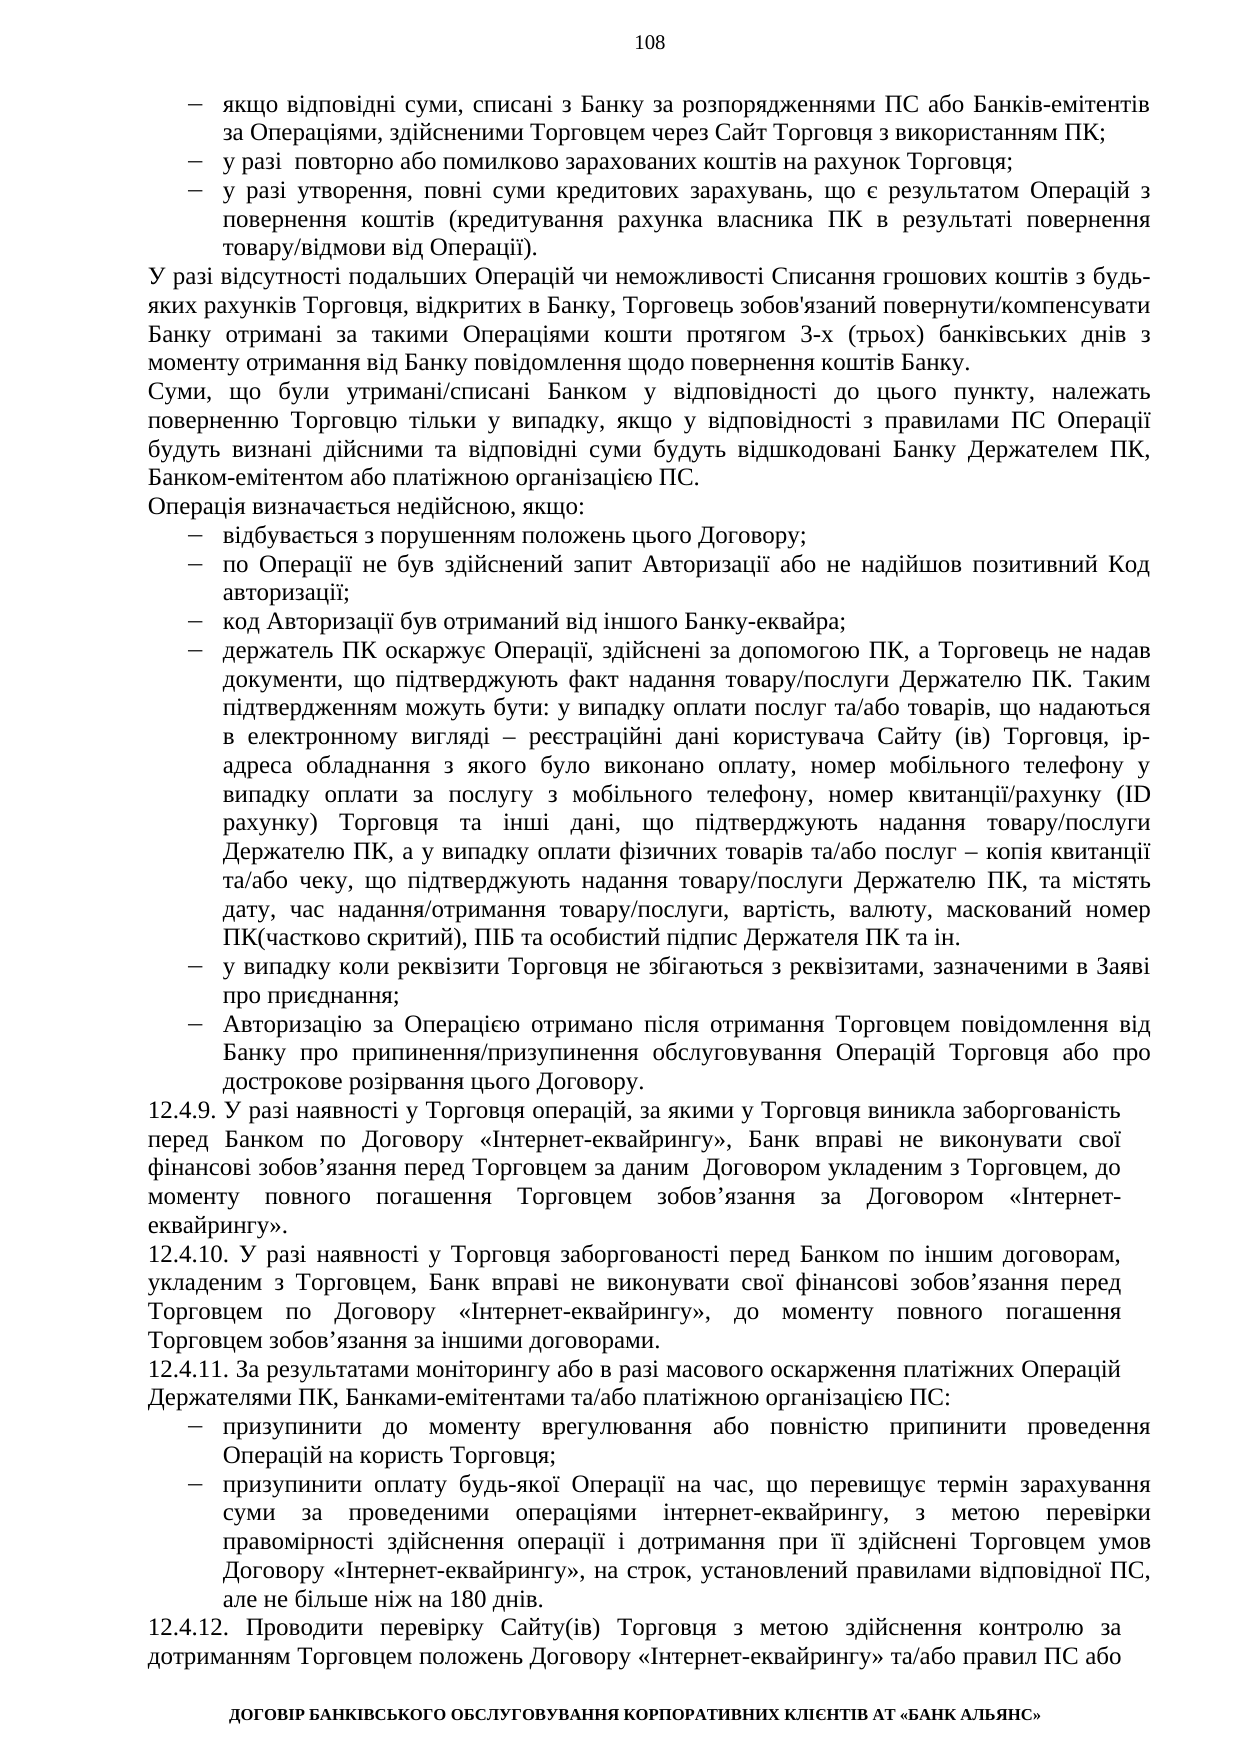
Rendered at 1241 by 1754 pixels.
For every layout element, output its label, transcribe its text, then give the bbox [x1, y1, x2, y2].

list код Авторизації був отриманий від іншого Банку-еквайра; [185, 606, 1152, 635]
text 12.4.9. У разі наявності у Торговця операцій, за якими у Торговця виникла заборгованість перед Банком по Договору «Інтернет-еквайрингу», Банк вправі не виконувати свої фінансові зобов’язання перед Торговцем за даним Договором укладеним з Торговцем, до моменту повного погашення Торговцем зобов’язання за Договором «Інтернет-еквайрингу». [148, 1095, 1122, 1239]
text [148, 1612, 1122, 1670]
list Авторизацію за Операцією отримано після отримання Торговцем повідомлення від Банку про припинення/призупинення обслуговування Операцій Торговця або про дострокове розірвання цього Договору. [185, 1009, 1152, 1095]
list по Операції не був здійснений запит Авторизації або не надійшов позитивний Код авторизації; [185, 549, 1152, 606]
list призупинити до моменту врегулювання або повністю припинити проведення Операцій на користь Торговця; [185, 1411, 1152, 1469]
list призупинити оплату будь-якої Операції на час, що перевищує термін зарахування суми за проведеними операціями інтернет-еквайрингу, з метою перевірки правомірності здійснення операції і дотримання при її здійснені Торговцем умов Договору «Інтернет-еквайрингу», на строк, установлений правилами відповідної ПС, але не більше ніж на 180 днів. [185, 1469, 1152, 1612]
text 12.4.11. За результатами моніторингу або в разі масового оскарження платіжних Операцій Держателями ПК, Банками-емітентами та/або платіжною організацією ПС: [148, 1354, 1122, 1411]
list у разі повторно або помилково зарахованих коштів на рахунок Торговця; [185, 146, 1152, 175]
list відбувається з порушенням положень цього Договору; [185, 520, 1152, 549]
text Суми, що були утримані/списані Банком у відповідності до цього пункту, належать поверненню Торговцю тільки у випадку, якщо у відповідності з правилами ПС Операції будуть визнані дійсними та відповідні суми будуть відшкодовані Банку Держателем ПК, Банком-емітентом або платіжною організацією ПС. [148, 376, 1152, 491]
list у разі утворення, повні суми кредитових зарахувань, що є результатом Операцій з повернення коштів (кредитування рахунка власника ПК в результаті повернення товару/відмови від Операції). [185, 175, 1152, 261]
text 12.4.10. У разі наявності у Торговця заборгованості перед Банком по іншим договорам, укладеним з Торговцем, Банк вправі не виконувати свої фінансові зобов’язання перед Торговцем по Договору «Інтернет-еквайрингу», до моменту повного погашення Торговцем зобов’язання за іншими договорами. [148, 1239, 1122, 1354]
text Операція визначається недійсною, якщо: [148, 491, 1152, 520]
list держатель ПК оскаржує Операції, здійснені за допомогою ПК, а Торговець не надав документи, що підтверджують факт надання товару/послуги Держателю ПК. Таким підтвердженням можуть бути: у випадку оплати послуг та/або товарів, що надаються в електронному вигляді – реєстраційні дані користувача Сайту (ів) Торговця, ip-адреса обладнання з якого було виконано оплату, номер мобільного телефону у випадку оплати за послугу з мобільного телефону, номер квитанції/рахунку (ID рахунку) Торговця та інші дані, що підтверджують надання товару/послуги Держателю ПК, а у випадку оплати фізичних товарів та/або послуг – копія квитанції та/або чеку, що підтверджують надання товару/послуги Держателю ПК, та містять дату, час надання/отримання товару/послуги, вартість, валюту, маскований номер ПК(частково скритий), ПІБ та особистий підпис Держателя ПК та ін. [185, 635, 1152, 951]
text У разі відсутності подальших Операцій чи неможливості Списання грошових коштів з будь-яких рахунків Торговця, відкритих в Банку, Торговець зобов'язаний повернути/компенсувати Банку отримані за такими Операціями кошти протягом 3-х (трьох) банківських днів з моменту отримання від Банку повідомлення щодо повернення коштів Банку. [148, 261, 1152, 376]
list у випадку коли реквізити Торговця не збігаються з реквізитами, зазначеними в Заяві про приєднання; [185, 951, 1152, 1009]
list якщо відповідні суми, списані з Банку за розпорядженнями ПС або Банків-емітентів за Операціями, здійсненими Торговцем через Сайт Торговця з використанням ПК; [185, 89, 1152, 146]
